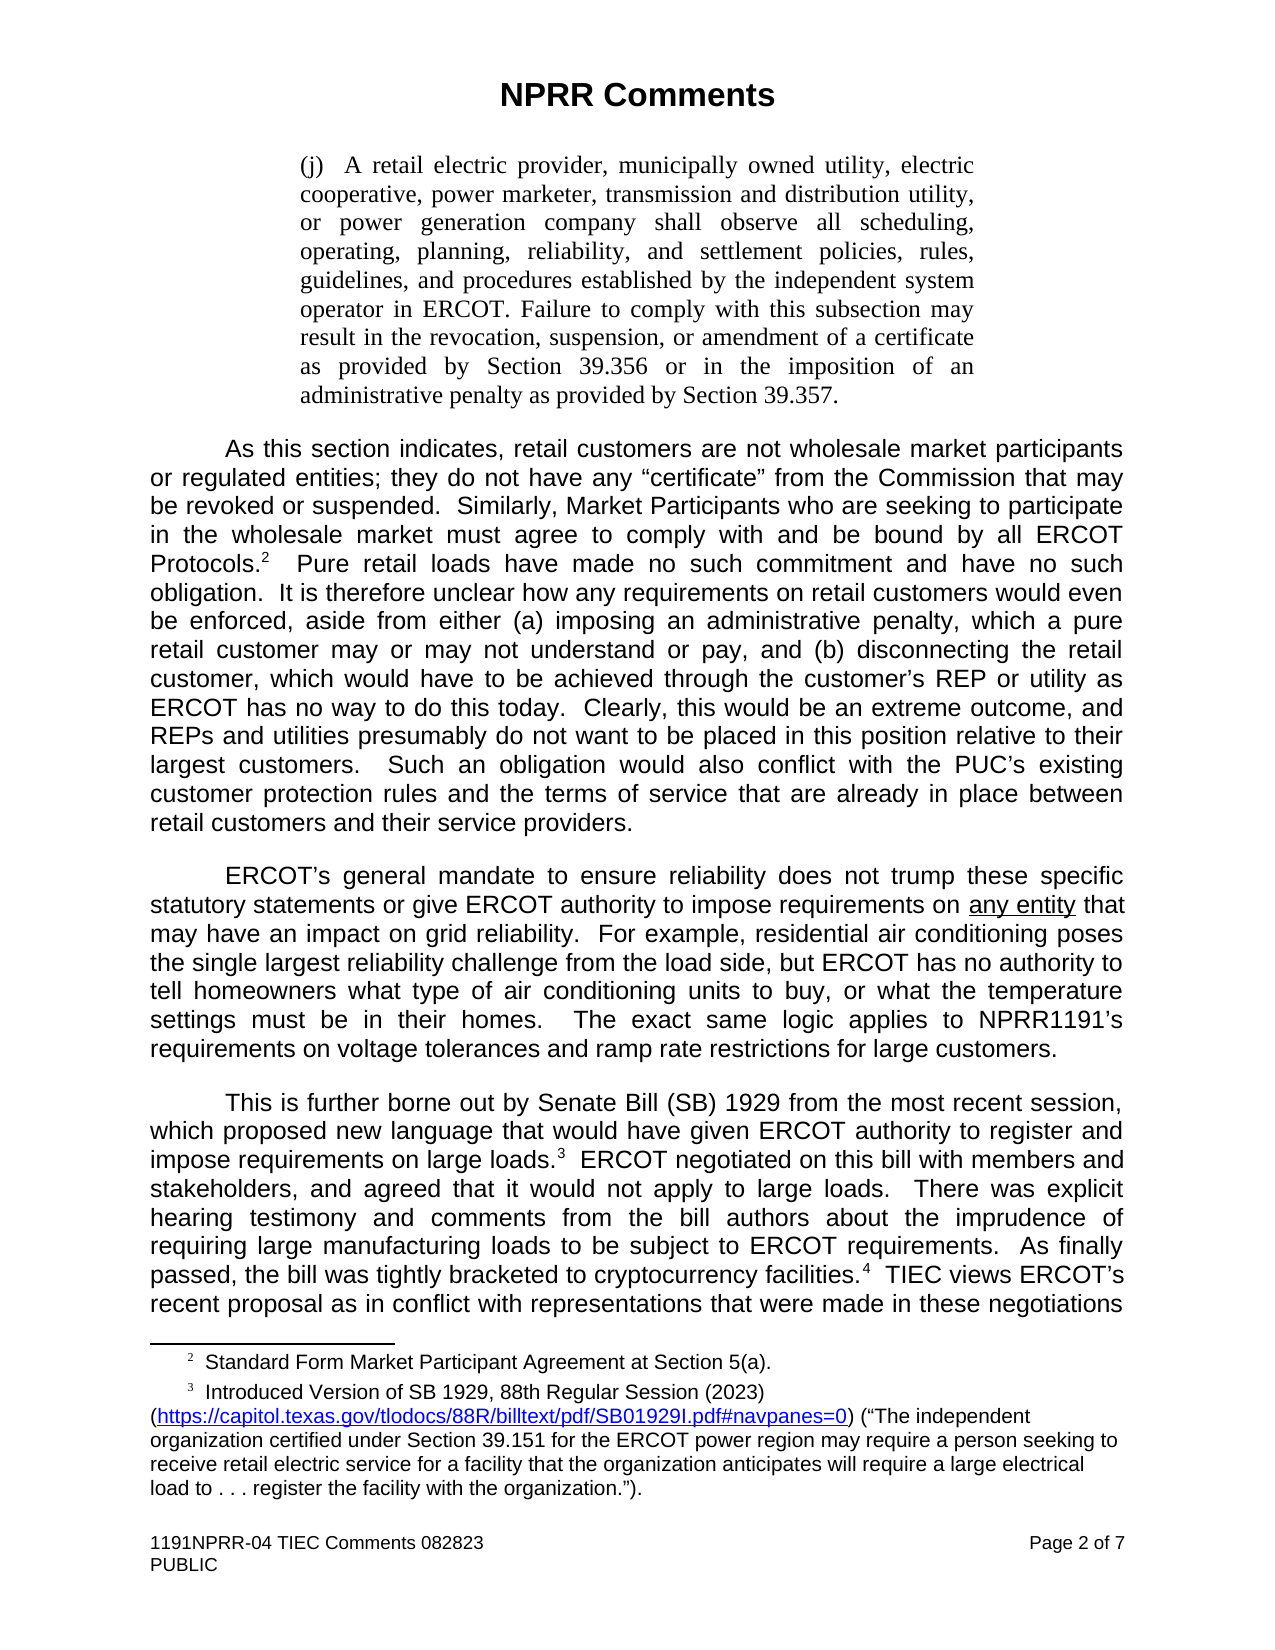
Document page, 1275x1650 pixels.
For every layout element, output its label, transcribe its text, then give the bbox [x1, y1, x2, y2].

text As this section indicates, retail customers are not wholesale market participants or regulated entities; they do not have any “certificate” from the Commission that may be revoked or suspended. Similarly, Market Participants who are seeking to participate in the wholesale market must agree to comply with and be bound by all ERCOT Protocols. Pure retail loads have made no such commitment and have no such obligation. It is therefore unclear how any requirements on retail customers would even be enforced, aside from either (a) imposing an administrative penalty, which a pure retail customer may or may not understand or pay, and (b) disconnecting the retail customer, which would have to be achieved through the customer’s REP or utility as ERCOT has no way to do this today. Clearly, this would be an extreme outcome, and REPs and utilities presumably do not want to be placed in this position relative to their largest customers. Such an obligation would also conflict with the PUC’s existing customer protection rules and the terms of service that are already in place between retail customers and their service providers. [150, 434, 1125, 836]
text (j) A retail electric provider, municipally owned utility, electric cooperative, power marketer, transmission and distribution utility, or power generation company shall observe all scheduling, operating, planning, reliability, and settlement policies, rules, guidelines, and procedures established by the independent system operator in ERCOT. Failure to comply with this subsection may result in the revocation, suspension, or amendment of a certificate as provided by Section 39.356 or in the imposition of an administrative penalty as provided by Section 39.357. [300, 150, 975, 409]
text ERCOT’s general mandate to ensure reliability does not trump these specific statutory statements or give ERCOT authority to impose requirements on any entity that may have an impact on grid reliability. For example, residential air conditioning poses the single largest reliability challenge from the load side, but ERCOT has no authority to tell homeowners what type of air conditioning units to buy, or what the temperature settings must be in their homes. The exact same logic applies to NPRR1191’s requirements on voltage tolerances and ramp rate restrictions for large customers. [150, 861, 1125, 1062]
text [150, 1087, 1125, 1317]
